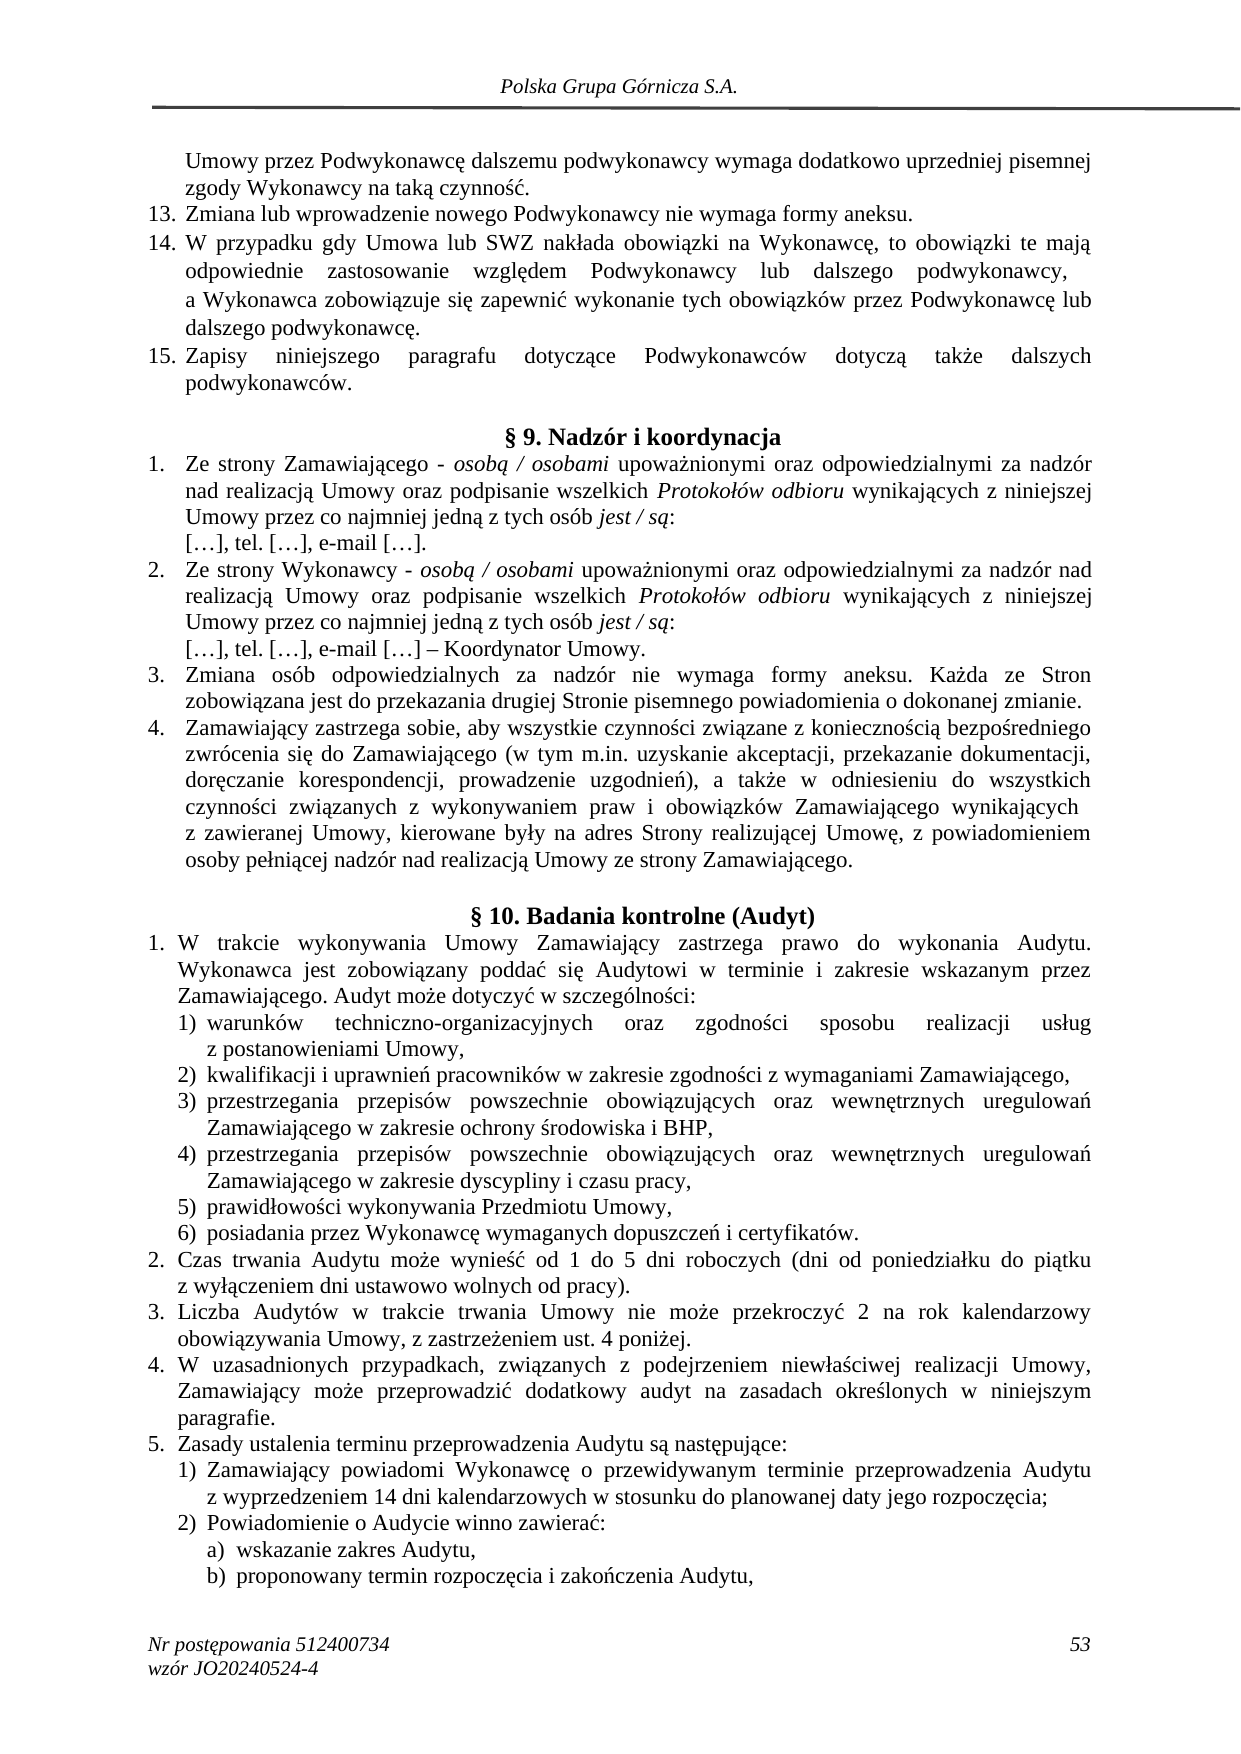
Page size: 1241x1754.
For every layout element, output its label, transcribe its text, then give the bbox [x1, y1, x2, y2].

list Zmiana osób odpowiedzialnych za nadzór nie wymaga formy aneksu. Każda ze Stron zobowiązana jest do przekazania drugiej Stronie pisemnego powiadomienia o dokonanej zmianie. [148, 661, 1093, 714]
list Liczba Audytów w trakcie trwania Umowy nie może przekroczyć 2 na rok kalendarzowy obowiązywania Umowy, z zastrzeżeniem ust. 4 poniżej. [148, 1298, 1093, 1351]
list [148, 148, 1093, 200]
list przestrzegania przepisów powszechnie obowiązujących oraz wewnętrznych uregulowań Zamawiającego w zakresie dyscypliny i czasu pracy, [177, 1140, 1093, 1193]
list W trakcie wykonywania Umowy Zamawiający zastrzega prawo do wykonania Audytu. Wykonawca jest zobowiązany poddać się Audytowi w terminie i zakresie wskazanym przez Zamawiającego. Audyt może dotyczyć w szczególności: [148, 929, 1093, 1008]
text § 9. Nadzór i koordynacja [193, 422, 1093, 450]
list kwalifikacji i uprawnień pracowników w zakresie zgodności z wymaganiami Zamawiającego, [177, 1061, 1093, 1088]
list posiadania przez Wykonawcę wymaganych dopuszczeń i certyfikatów. [177, 1219, 1093, 1246]
list Zmiana lub wprowadzenie nowego Podwykonawcy nie wymaga formy aneksu. [148, 200, 1093, 227]
list Ze strony Zamawiającego - osobą / osobami upoważnionymi oraz odpowiedzialnymi za nadzór nad realizacją Umowy oraz podpisanie wszelkich Protokołów odbioru wynikających z niniejszej Umowy przez co najmniej jedną z tych osób jest / są: [148, 450, 1093, 529]
text […], tel. […], e-mail […]. [185, 529, 1093, 556]
list Zamawiający zastrzega sobie, aby wszystkie czynności związane z koniecznością bezpośredniego zwrócenia się do Zamawiającego (w tym m.in. uzyskanie akceptacji, przekazanie dokumentacji, doręczanie korespondencji, prowadzenie uzgodnień), a także w odniesieniu do wszystkich czynności związanych z wykonywaniem praw i obowiązków Zamawiającego wynikających z zawieranej Umowy, kierowane były na adres Strony realizującej Umowę, z powiadomieniem osoby pełniącej nadzór nad realizacją Umowy ze strony Zamawiającego. [148, 714, 1093, 872]
list W przypadku gdy Umowa lub SWZ nakłada obowiązki na Wykonawcę, to obowiązki te mają odpowiednie zastosowanie względem Podwykonawcy lub dalszego podwykonawcy, a Wykonawca zobowiązuje się zapewnić wykonanie tych obowiązków przez Podwykonawcę lub dalszego podwykonawcę. [148, 229, 1093, 340]
text […], tel. […], e-mail […] – Koordynator Umowy. [185, 635, 1093, 661]
list Powiadomienie o Audycie winno zawierać: [177, 1509, 1093, 1536]
list wskazanie zakres Audytu, [207, 1536, 1093, 1562]
list Zamawiający powiadomi Wykonawcę o przewidywanym terminie przeprowadzenia Audytu z wyprzedzeniem 14 dni kalendarzowych w stosunku do planowanej daty jego rozpoczęcia; [177, 1457, 1093, 1509]
list Czas trwania Audytu może wynieść od 1 do 5 dni roboczych (dni od poniedziałku do piątku z wyłączeniem dni ustawowo wolnych od pracy). [148, 1246, 1093, 1298]
list W uzasadnionych przypadkach, związanych z podejrzeniem niewłaściwej realizacji Umowy, Zamawiający może przeprowadzić dodatkowy audyt na zasadach określonych w niniejszym paragrafie. [148, 1351, 1093, 1430]
text § 10. Badania kontrolne (Audyt) [193, 901, 1093, 929]
list przestrzegania przepisów powszechnie obowiązujących oraz wewnętrznych uregulowań Zamawiającego w zakresie ochrony środowiska i BHP, [177, 1088, 1093, 1140]
list proponowany termin rozpoczęcia i zakończenia Audytu, [207, 1562, 1093, 1588]
list Zasady ustalenia terminu przeprowadzenia Audytu są następujące: [148, 1430, 1093, 1457]
list warunków techniczno-organizacyjnych oraz zgodności sposobu realizacji usług z postanowieniami Umowy, [177, 1008, 1093, 1061]
list prawidłowości wykonywania Przedmiotu Umowy, [177, 1193, 1093, 1219]
list Ze strony Wykonawcy - osobą / osobami upoważnionymi oraz odpowiedzialnymi za nadzór nad realizacją Umowy oraz podpisanie wszelkich Protokołów odbioru wynikających z niniejszej Umowy przez co najmniej jedną z tych osób jest / są: [148, 556, 1093, 635]
list Zapisy niniejszego paragrafu dotyczące Podwykonawców dotyczą także dalszych podwykonawców. [148, 342, 1093, 395]
